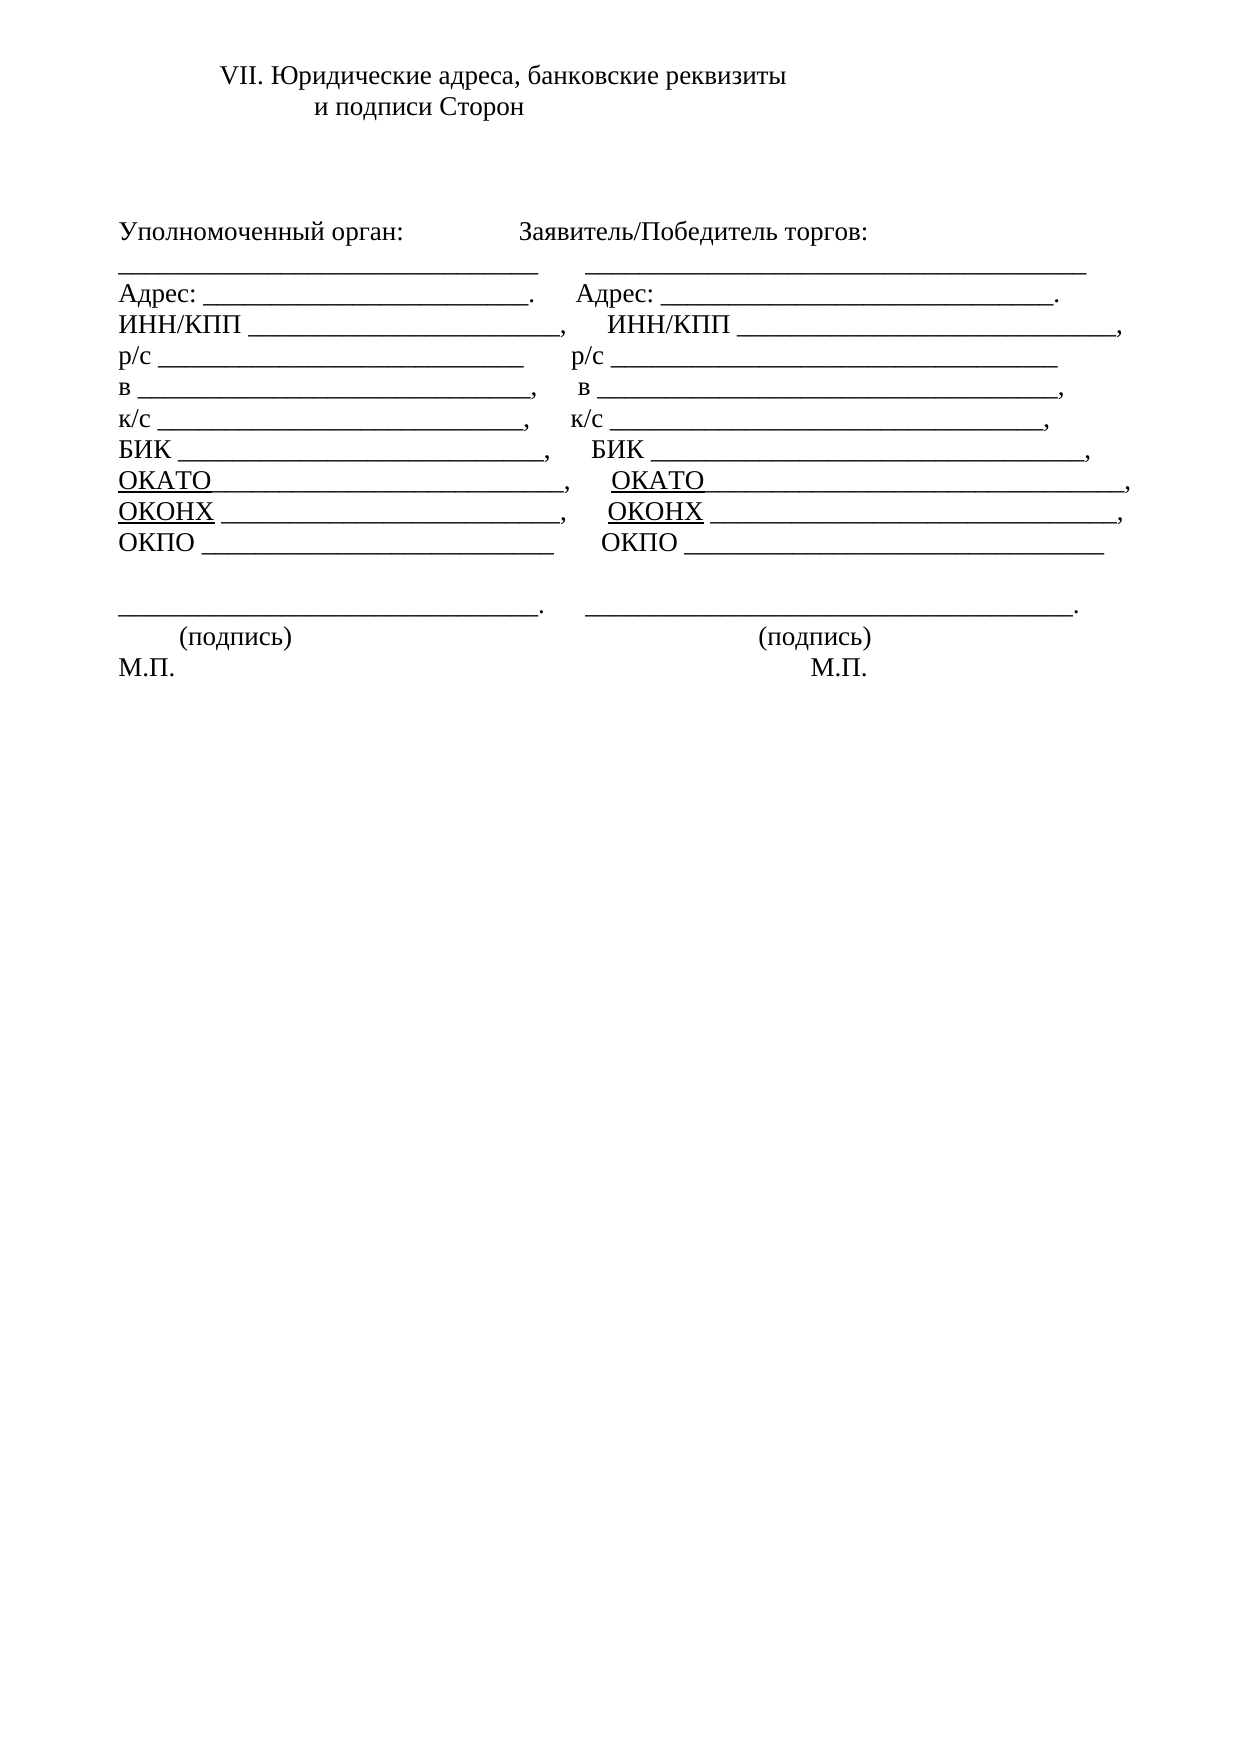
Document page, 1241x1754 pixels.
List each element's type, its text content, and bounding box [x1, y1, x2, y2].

text БИК ___________________________, БИК ________________________________, [118, 433, 1181, 464]
text в _____________________________, в __________________________________, [118, 371, 1181, 402]
text р/с ___________________________ р/с _________________________________ [118, 339, 1181, 371]
text и подписи Сторон [118, 90, 1181, 121]
text ОКОНХ _________________________, ОКОНХ ______________________________, [118, 495, 1181, 526]
text Адрес: ________________________. Адрес: _____________________________. [118, 277, 1181, 308]
text _______________________________. ____________________________________. [118, 588, 1181, 620]
text М.П. М.П. [118, 651, 1181, 682]
text Уполномоченный орган: Заявитель/Победитель торгов: [118, 215, 1181, 246]
text к/с ___________________________, к/с ________________________________, [118, 402, 1181, 433]
text VII. Юридические адреса, банковские реквизиты [118, 59, 1181, 90]
text (подпись) (подпись) [118, 620, 1181, 651]
text ОКПО __________________________ ОКПО _______________________________ [118, 526, 1181, 557]
text ОКАТО__________________________, ОКАТО_______________________________, [118, 464, 1181, 495]
text _______________________________ _____________________________________ [118, 246, 1181, 277]
text ИНН/КПП _______________________, ИНН/КПП ____________________________, [118, 308, 1181, 339]
